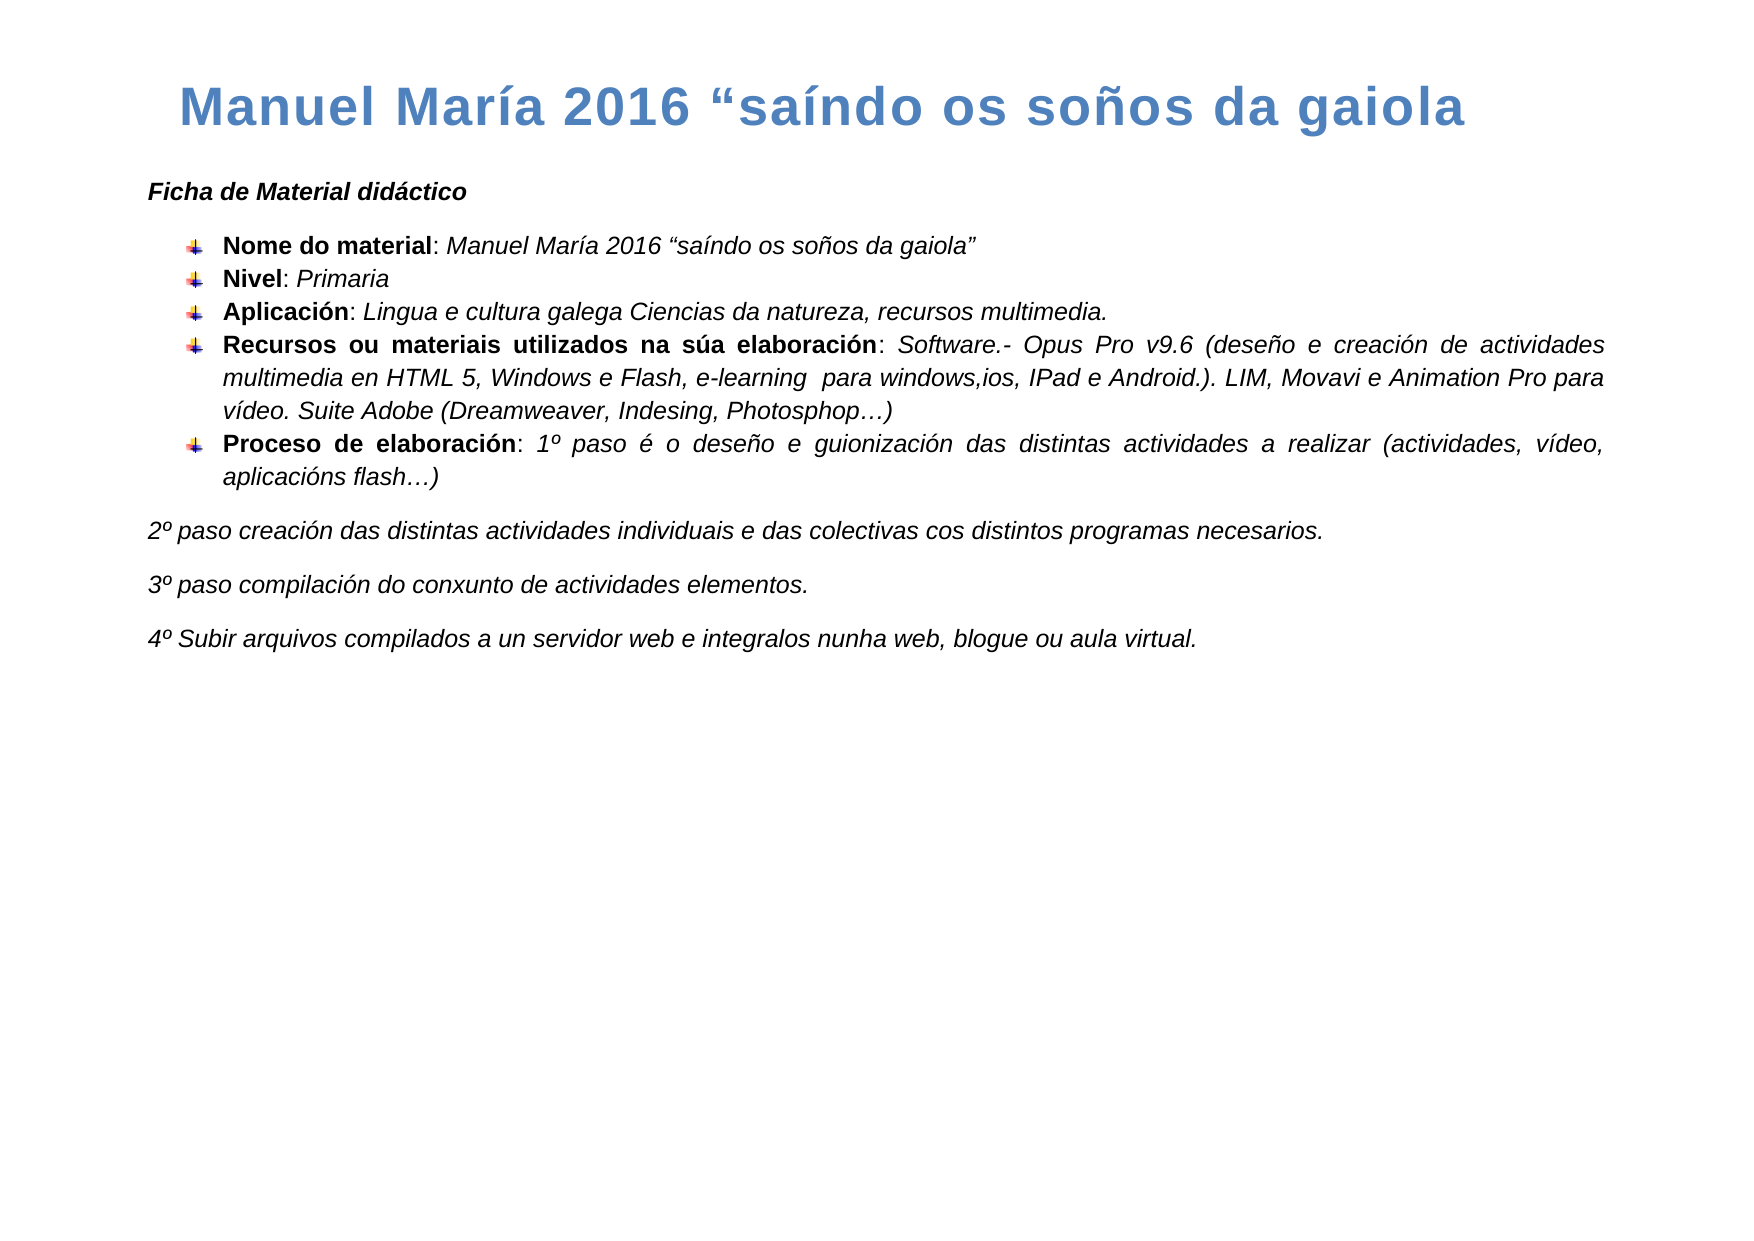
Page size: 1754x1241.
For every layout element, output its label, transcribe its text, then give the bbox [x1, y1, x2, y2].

text Ficha de Material didáctico [148, 177, 1606, 206]
text 2º paso creación das distintas actividades individuais e das colectivas cos distintos programas necesarios. [148, 516, 1606, 545]
picture [186, 238, 203, 255]
list Nivel: Primaria [185, 264, 1606, 293]
list Nome do material: Manuel María 2016 “saíndo os soños da gaiola” [185, 231, 1606, 260]
text 3º paso compilación do conxunto de actividades elementos. [148, 570, 1606, 599]
picture [186, 270, 203, 288]
picture [186, 336, 203, 354]
list Aplicación: Lingua e cultura galega Ciencias da natureza, recursos multimedia. [185, 297, 1606, 326]
list Proceso de elaboración: 1º paso é o deseño e guionización das distintas actividades a realizar (actividades, vídeo, aplicacións flash…) [185, 429, 1606, 491]
list Recursos ou materiais utilizados na súa elaboración: Software.- Opus Pro v9.6 (deseño e creación de actividades multimedia en HTML 5, Windows e Flash, e-learning para windows,ios, IPad e Android.). LIM, Movavi e Animation Pro para vídeo. Suite Adobe (Dreamweaver, Indesing, Photosphop…) [185, 330, 1606, 425]
text 4º Subir arquivos compilados a un servidor web e integralos nunha web, blogue ou aula virtual. [148, 624, 1606, 652]
picture [186, 436, 203, 453]
picture [186, 304, 203, 321]
